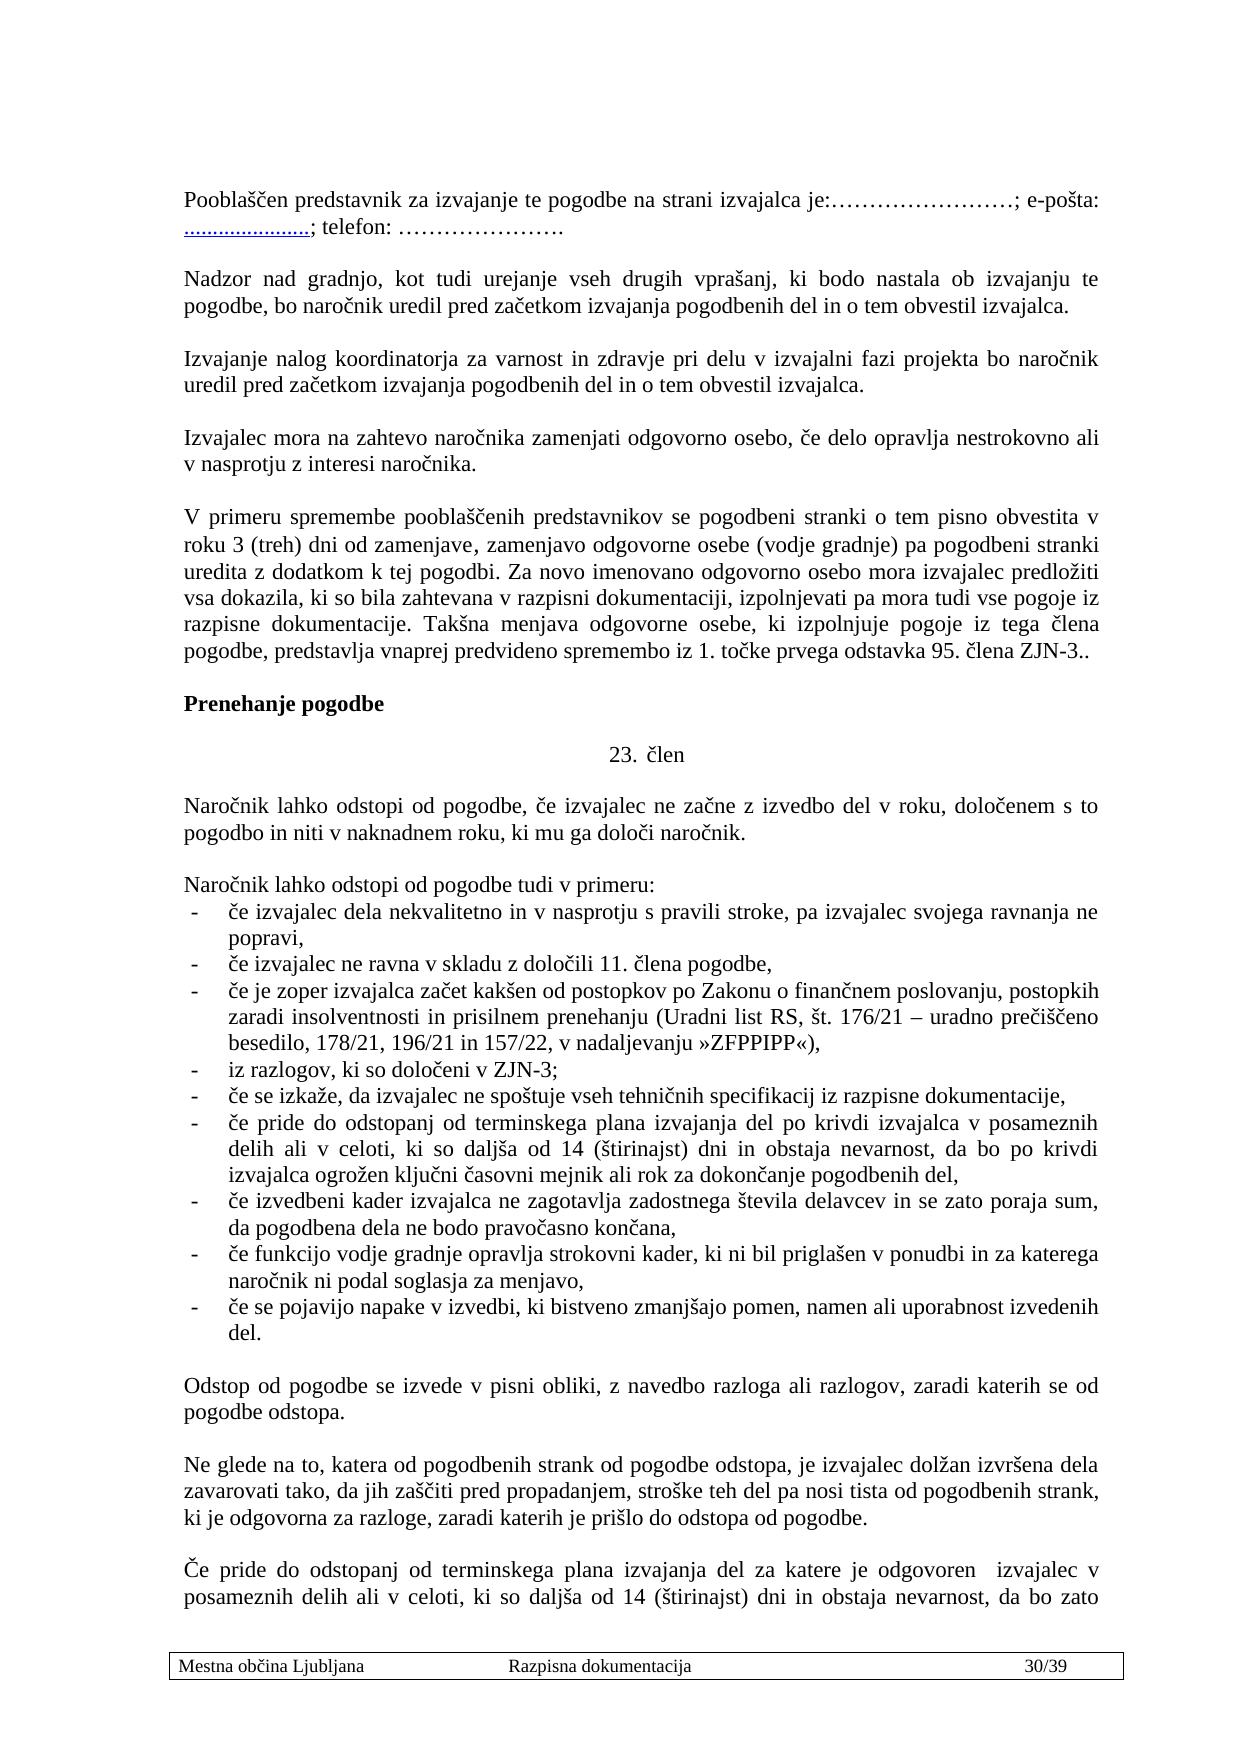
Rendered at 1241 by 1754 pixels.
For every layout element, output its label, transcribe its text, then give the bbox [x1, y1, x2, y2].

text Naročnik lahko odstopi od pogodbe, če izvajalec ne začne z izvedbo del v roku, določenem s to pogodbo in niti v naknadnem roku, ki mu ga določi naročnik. [184, 792, 1101, 845]
text Odstop od pogodbe se izvede v pisni obliki, z navedbo razloga ali razlogov, zaradi katerih se od pogodbe odstopa. [184, 1372, 1101, 1425]
list če funkcijo vodje gradnje opravlja strokovni kader, ki ni bil priglašen v ponudbi in za katerega naročnik ni podal soglasja za menjavo, [191, 1240, 1101, 1293]
text V primeru spremembe pooblaščenih predstavnikov se pogodbeni stranki o tem pisno obvestita v roku 3 (treh) dni od zamenjave, zamenjavo odgovorne osebe (vodje gradnje) pa pogodbeni stranki uredita z dodatkom k tej pogodbi. Za novo imenovano odgovorno osebo mora izvajalec predložiti vsa dokazila, ki so bila zahtevana v razpisni dokumentaciji, izpolnjevati pa mora tudi vse pogoje iz razpisne dokumentacije. Takšna menjava odgovorne osebe, ki izpolnjuje pogoje iz tega člena pogodbe, predstavlja vnaprej predvideno spremembo iz 1. točke prvega odstavka 95. člena ZJN-3.. [184, 503, 1101, 663]
list če izvedbeni kader izvajalca ne zagotavlja zadostnega števila delavcev in se zato poraja sum, da pogodbena dela ne bodo pravočasno končana, [191, 1188, 1101, 1240]
list če izvajalec ne ravna v skladu z določili 11. člena pogodbe, [191, 950, 1101, 977]
text Izvajanje nalog koordinatorja za varnost in zdravje pri delu v izvajalni fazi projekta bo naročnik uredil pred začetkom izvajanja pogodbenih del in o tem obvestil izvajalca. [184, 344, 1101, 397]
text Ne glede na to, katera od pogodbenih strank od pogodbe odstopa, je izvajalec dolžan izvršena dela zavarovati tako, da jih zaščiti pred propadanjem, stroške teh del pa nosi tista od pogodbenih strank, ki je odgovorna za razloge, zaradi katerih je prišlo do odstopa od pogodbe. [184, 1451, 1101, 1530]
list člen [178, 741, 1115, 767]
text Naročnik lahko odstopi od pogodbe tudi v primeru: [184, 871, 1101, 898]
list če pride do odstopanj od terminskega plana izvajanja del po krivdi izvajalca v posameznih delih ali v celoti, ki so daljša od 14 (štirinajst) dni in obstaja nevarnost, da bo po krivdi izvajalca ogrožen ključni časovni mejnik ali rok za dokončanje pogodbenih del, [191, 1108, 1101, 1188]
list če je zoper izvajalca začet kakšen od postopkov po Zakonu o finančnem poslovanju, postopkih zaradi insolventnosti in prisilnem prenehanju (Uradni list RS, št. 176/21 – uradno prečiščeno besedilo, 178/21, 196/21 in 157/22, v nadaljevanju »ZFPPIPP«), [191, 977, 1101, 1056]
text Izvajalec mora na zahtevo naročnika zamenjati odgovorno osebo, če delo opravlja nestrokovno ali v nasprotju z interesi naročnika. [184, 424, 1101, 476]
text Prenehanje pogodbe [184, 689, 1115, 716]
text Nadzor nad gradnjo, kot tudi urejanje vseh drugih vprašanj, ki bodo nastala ob izvajanju te pogodbe, bo naročnik uredil pred začetkom izvajanja pogodbenih del in o tem obvestil izvajalca. [184, 266, 1101, 318]
list če se izkaže, da izvajalec ne spoštuje vseh tehničnih specifikacij iz razpisne dokumentacije, [191, 1082, 1101, 1108]
text Pooblaščen predstavnik za izvajanje te pogodbe na strani izvajalca je:……………………; e-pošta: ......................; telefon: …………………. [184, 186, 1101, 239]
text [184, 1557, 1101, 1609]
list če se pojavijo napake v izvedbi, ki bistveno zmanjšajo pomen, namen ali uporabnost izvedenih del. [191, 1293, 1101, 1346]
list iz razlogov, ki so določeni v ZJN-3; [191, 1056, 1101, 1082]
list če izvajalec dela nekvalitetno in v nasprotju s pravili stroke, pa izvajalec svojega ravnanja ne popravi, [191, 898, 1101, 950]
